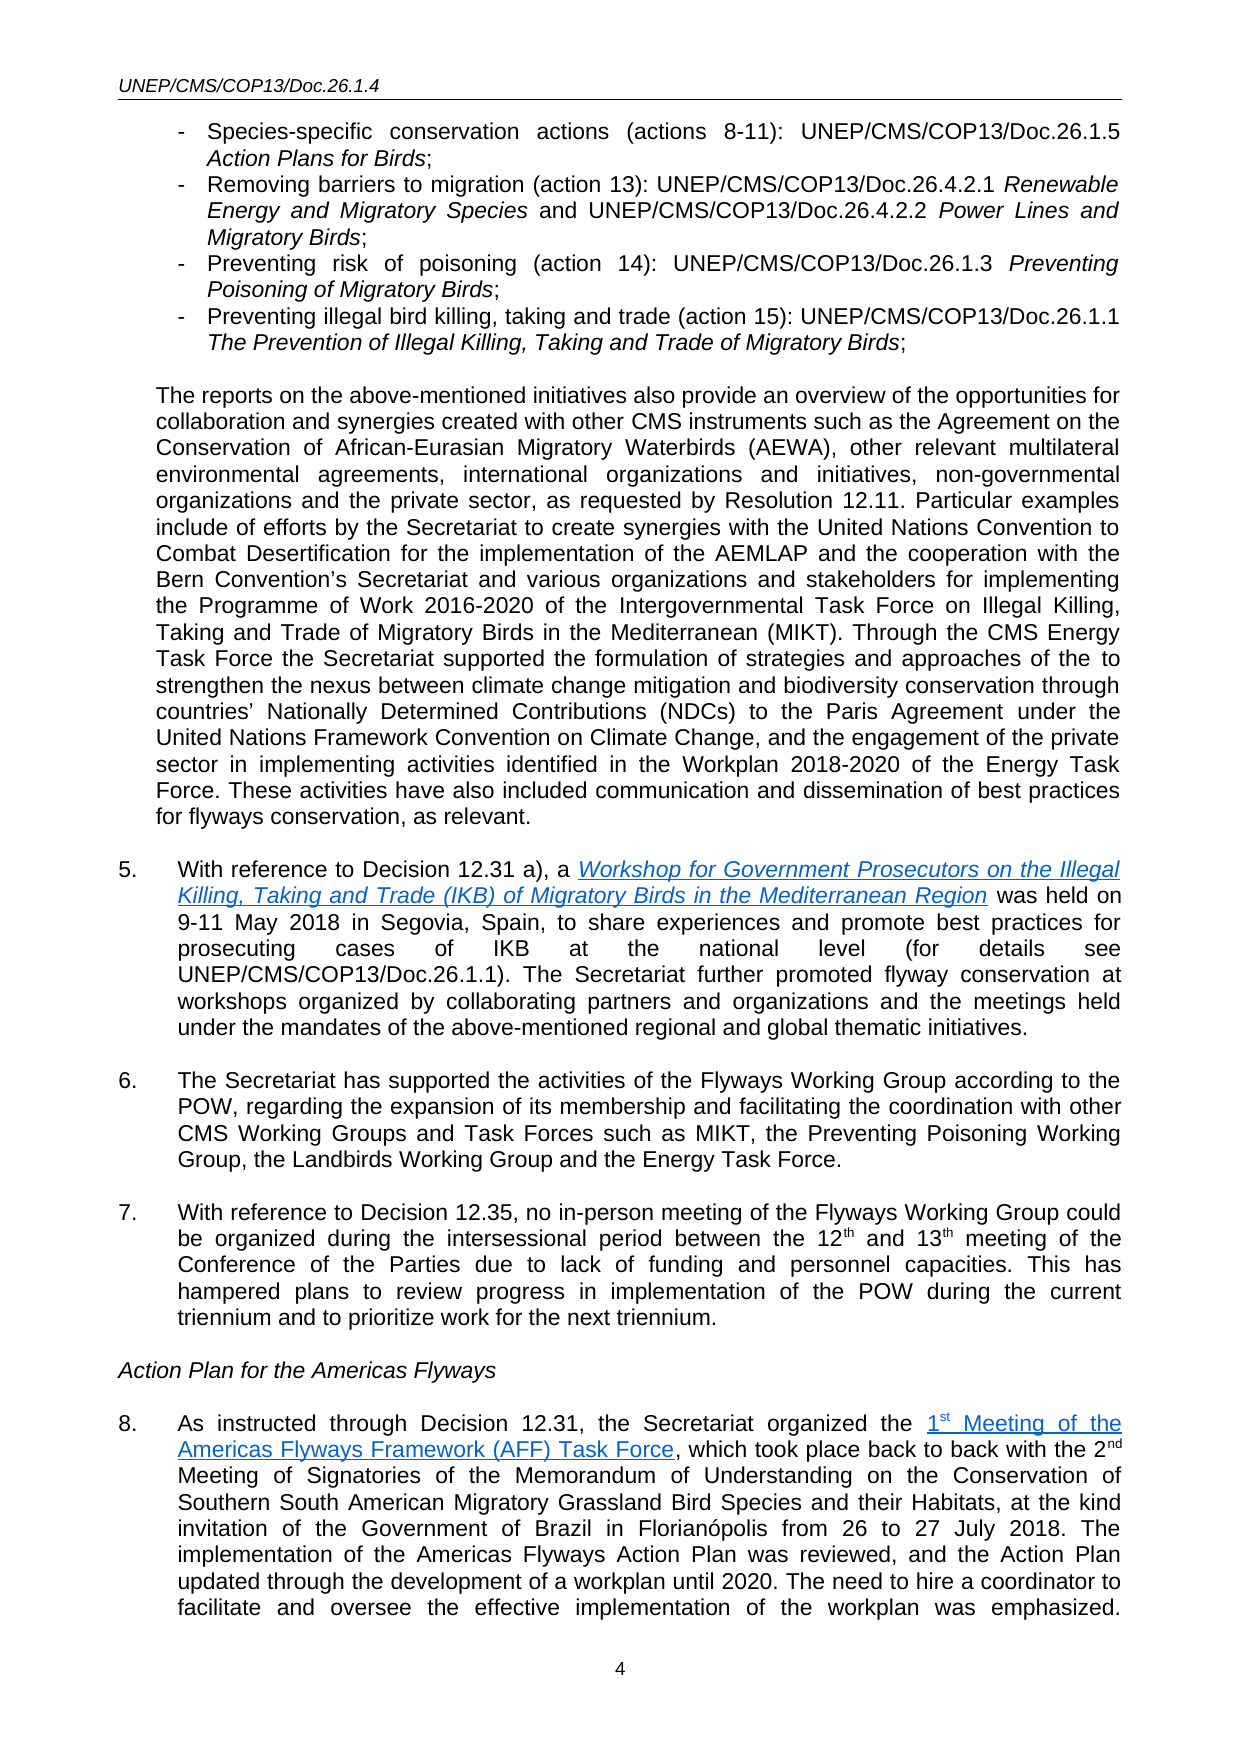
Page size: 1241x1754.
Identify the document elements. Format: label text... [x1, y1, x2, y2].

list Preventing risk of poisoning (action 14): UNEP/CMS/COP13/Doc.26.1.3 Preventing Poisoning of Migratory Birds; [177, 250, 1121, 303]
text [118, 1409, 1122, 1620]
text The Secretariat has supported the activities of the Flyways Working Group according to the POW, regarding the expansion of its membership and facilitating the coordination with other CMS Working Groups and Task Forces such as MIKT, the Preventing Poisoning Working Group, the Landbirds Working Group and the Energy Task Force. [118, 1067, 1122, 1172]
list Preventing illegal bird killing, taking and trade (action 15): UNEP/CMS/COP13/Doc.26.1.1 The Prevention of Illegal Killing, Taking and Trade of Migratory Birds; [177, 303, 1121, 355]
text With reference to Decision 12.31 a), a Workshop for Government Prosecutors on the Illegal Killing, Taking and Trade (IKB) of Migratory Birds in the Mediterranean Region was held on 9-11 May 2018 in Segovia, Spain, to share experiences and promote best practices for prosecuting cases of IKB at the national level (for details see UNEP/CMS/COP13/Doc.26.1.1). The Secretariat further promoted flyway conservation at workshops organized by collaborating partners and organizations and the meetings held under the mandates of the above-mentioned regional and global thematic initiatives. [118, 856, 1122, 1041]
list Species-specific conservation actions (actions 8-11): UNEP/CMS/COP13/Doc.26.1.5 Action Plans for Birds; [177, 118, 1121, 171]
text Action Plan for the Americas Flyways [118, 1357, 1122, 1383]
text With reference to Decision 12.35, no in-person meeting of the Flyways Working Group could be organized during the intersessional period between the 12th and 13th meeting of the Conference of the Parties due to lack of funding and personnel capacities. This has hampered plans to review progress in implementation of the POW during the current triennium and to prioritize work for the next triennium. [118, 1199, 1122, 1330]
list The reports on the above-mentioned initiatives also provide an overview of the opportunities for collaboration and synergies created with other CMS instruments such as the Agreement on the Conservation of African-Eurasian Migratory Waterbirds (AEWA), other relevant multilateral environmental agreements, international organizations and initiatives, non-governmental organizations and the private sector, as requested by Resolution 12.11. Particular examples include of efforts by the Secretariat to create synergies with the United Nations Convention to Combat Desertification for the implementation of the AEMLAP and the cooperation with the Bern Convention’s Secretariat and various organizations and stakeholders for implementing the Programme of Work 2016-2020 of the Intergovernmental Task Force on Illegal Killing, Taking and Trade of Migratory Birds in the Mediterranean (MIKT). Through the CMS Energy Task Force the Secretariat supported the formulation of strategies and approaches of the to strengthen the nexus between climate change mitigation and biodiversity conservation through countries’ Nationally Determined Contributions (NDCs) to the Paris Agreement under the United Nations Framework Convention on Climate Change, and the engagement of the private sector in implementing activities identified in the Workplan 2018-2020 of the Energy Task Force. These activities have also included communication and dissemination of best practices for flyways conservation, as relevant. [156, 382, 1121, 830]
list Removing barriers to migration (action 13): UNEP/CMS/COP13/Doc.26.4.2.1 Renewable Energy and Migratory Species and UNEP/CMS/COP13/Doc.26.4.2.2 Power Lines and Migratory Birds; [177, 171, 1121, 250]
